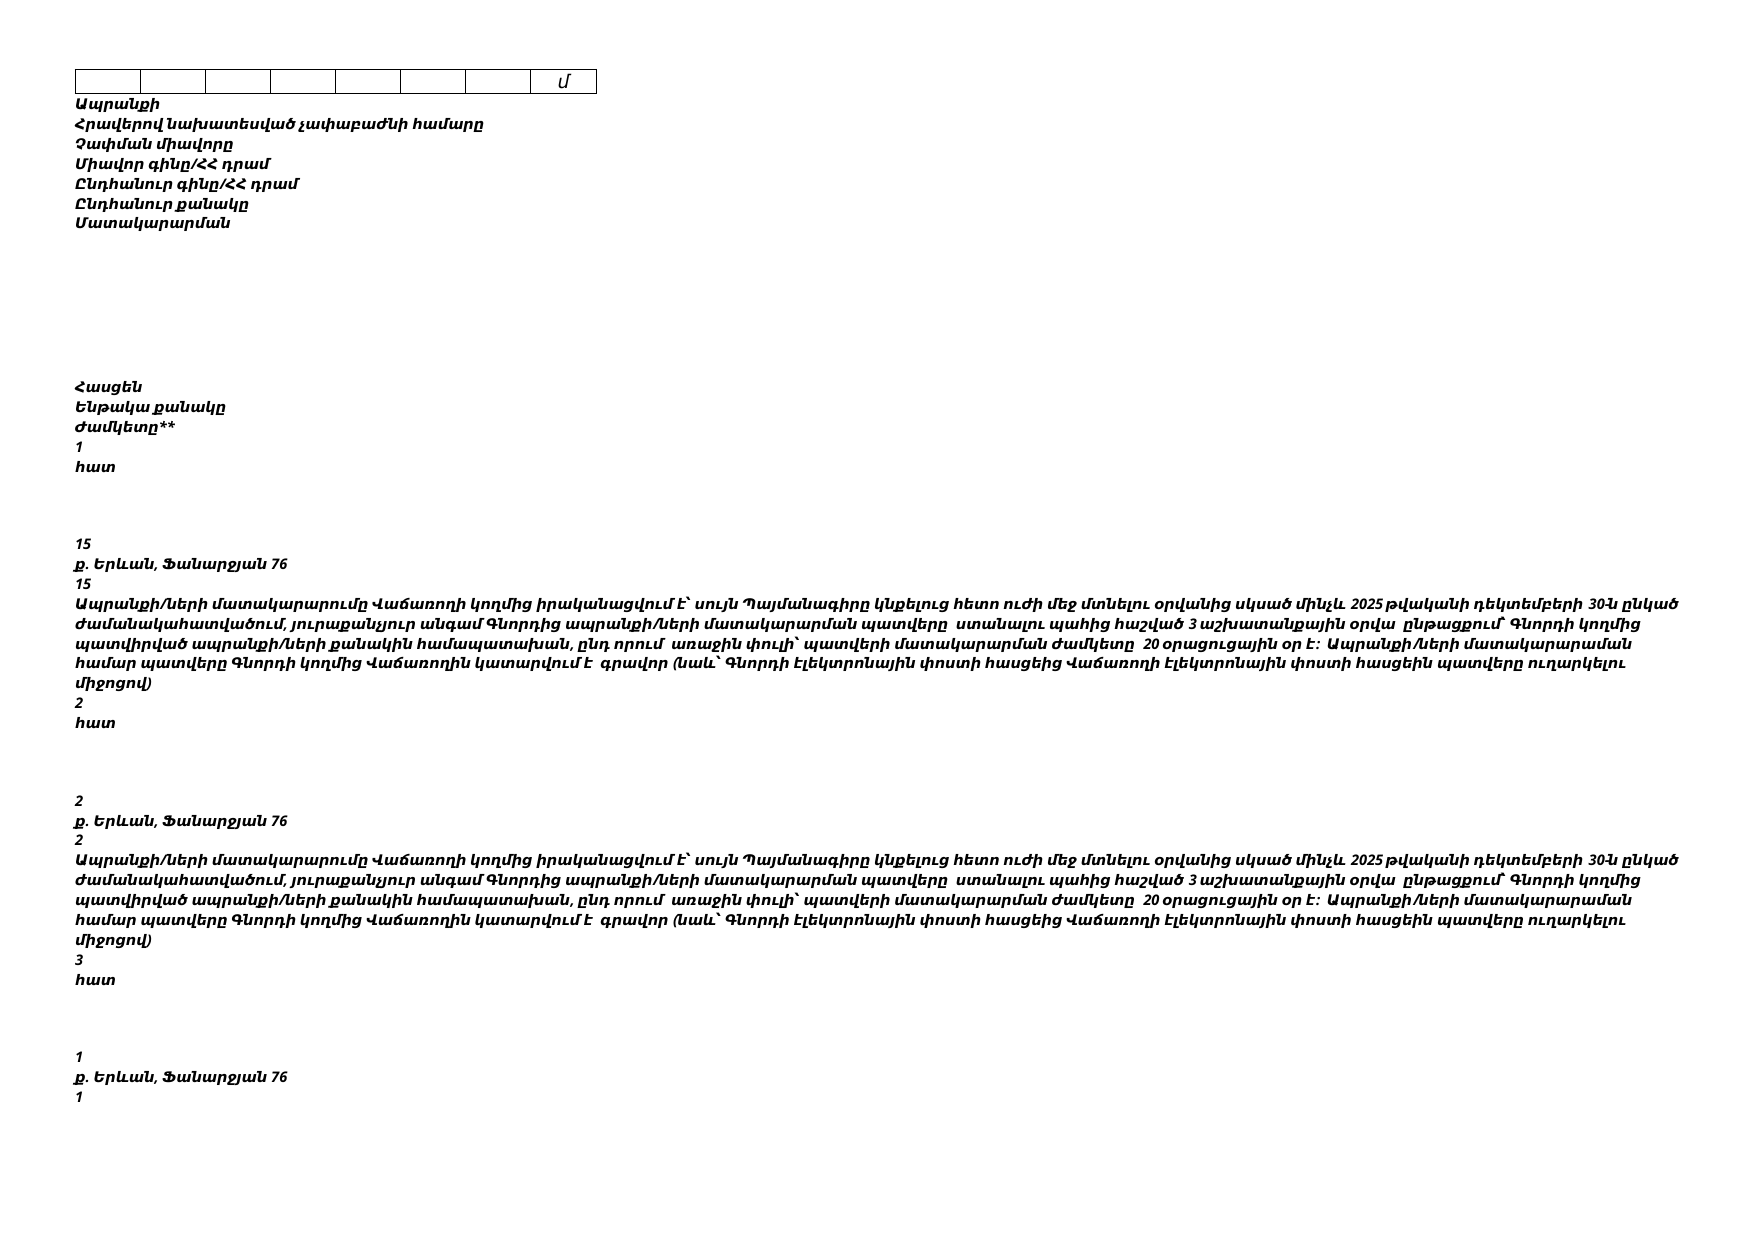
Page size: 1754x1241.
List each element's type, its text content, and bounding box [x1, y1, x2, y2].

text ՀՀ դրամ [542, 70, 585, 93]
